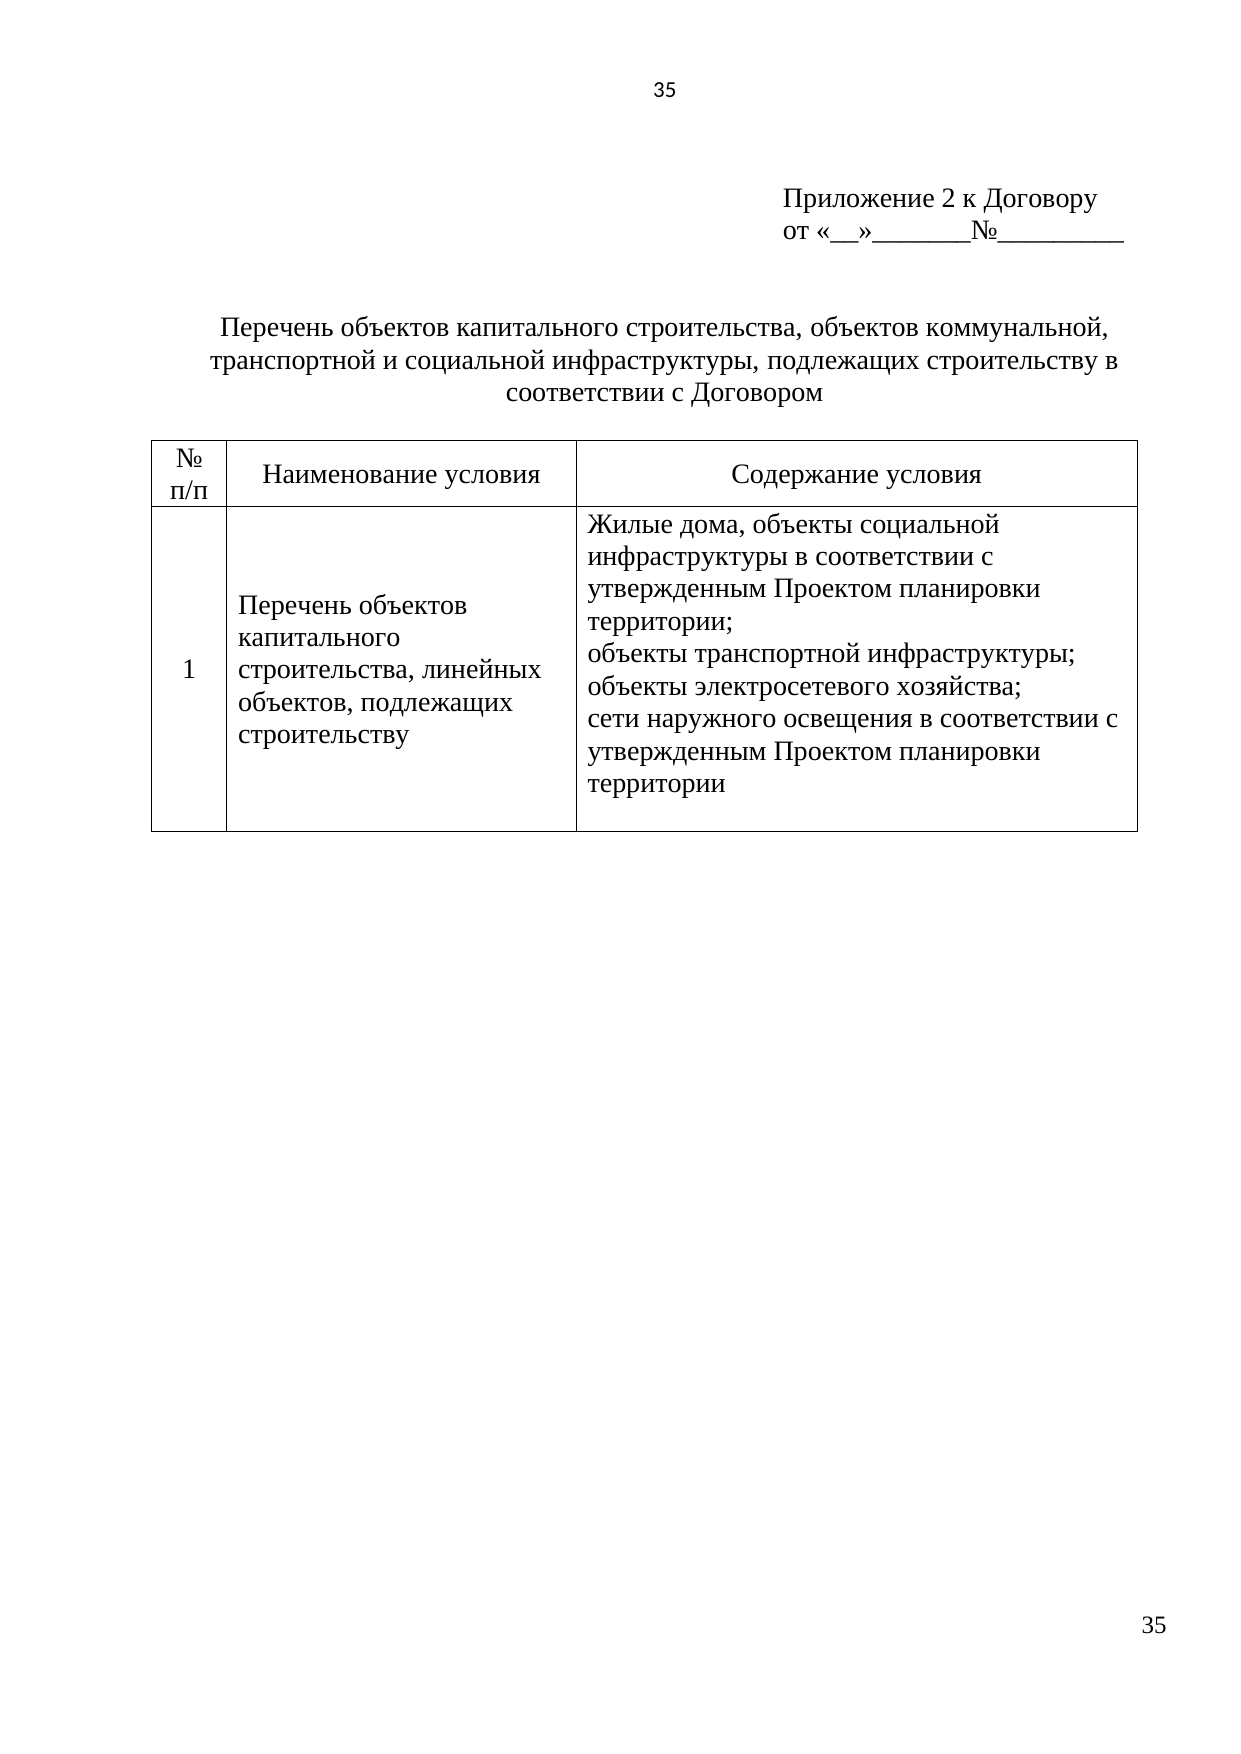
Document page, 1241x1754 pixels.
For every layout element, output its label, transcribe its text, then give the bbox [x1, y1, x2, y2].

text от «__»_______№_________ [783, 213, 1148, 246]
table_header Содержание условия [577, 441, 1137, 506]
table_cell Перечень объектов капитального строительства, линейных объектов, подлежащих строительству [227, 507, 576, 831]
table_header Наименование условия [227, 441, 576, 506]
table_cell Жилые дома, объекты социальной инфраструктуры в соответствии с утвержденным Проектом планировки территории; объекты транспортной инфраструктуры; объекты электросетевого хозяйства; сети наружного освещения в соответствии с утвержденным Проектом планировки территории [577, 507, 1137, 831]
table_header № п/п [152, 441, 226, 506]
text Перечень объектов капитального строительства, объектов коммунальной, транспортной и социальной инфраструктуры, подлежащих строительству в соответствии с Договором [162, 310, 1166, 407]
text Приложение 2 к Договору [783, 181, 1148, 213]
table_cell 1 [152, 507, 226, 831]
